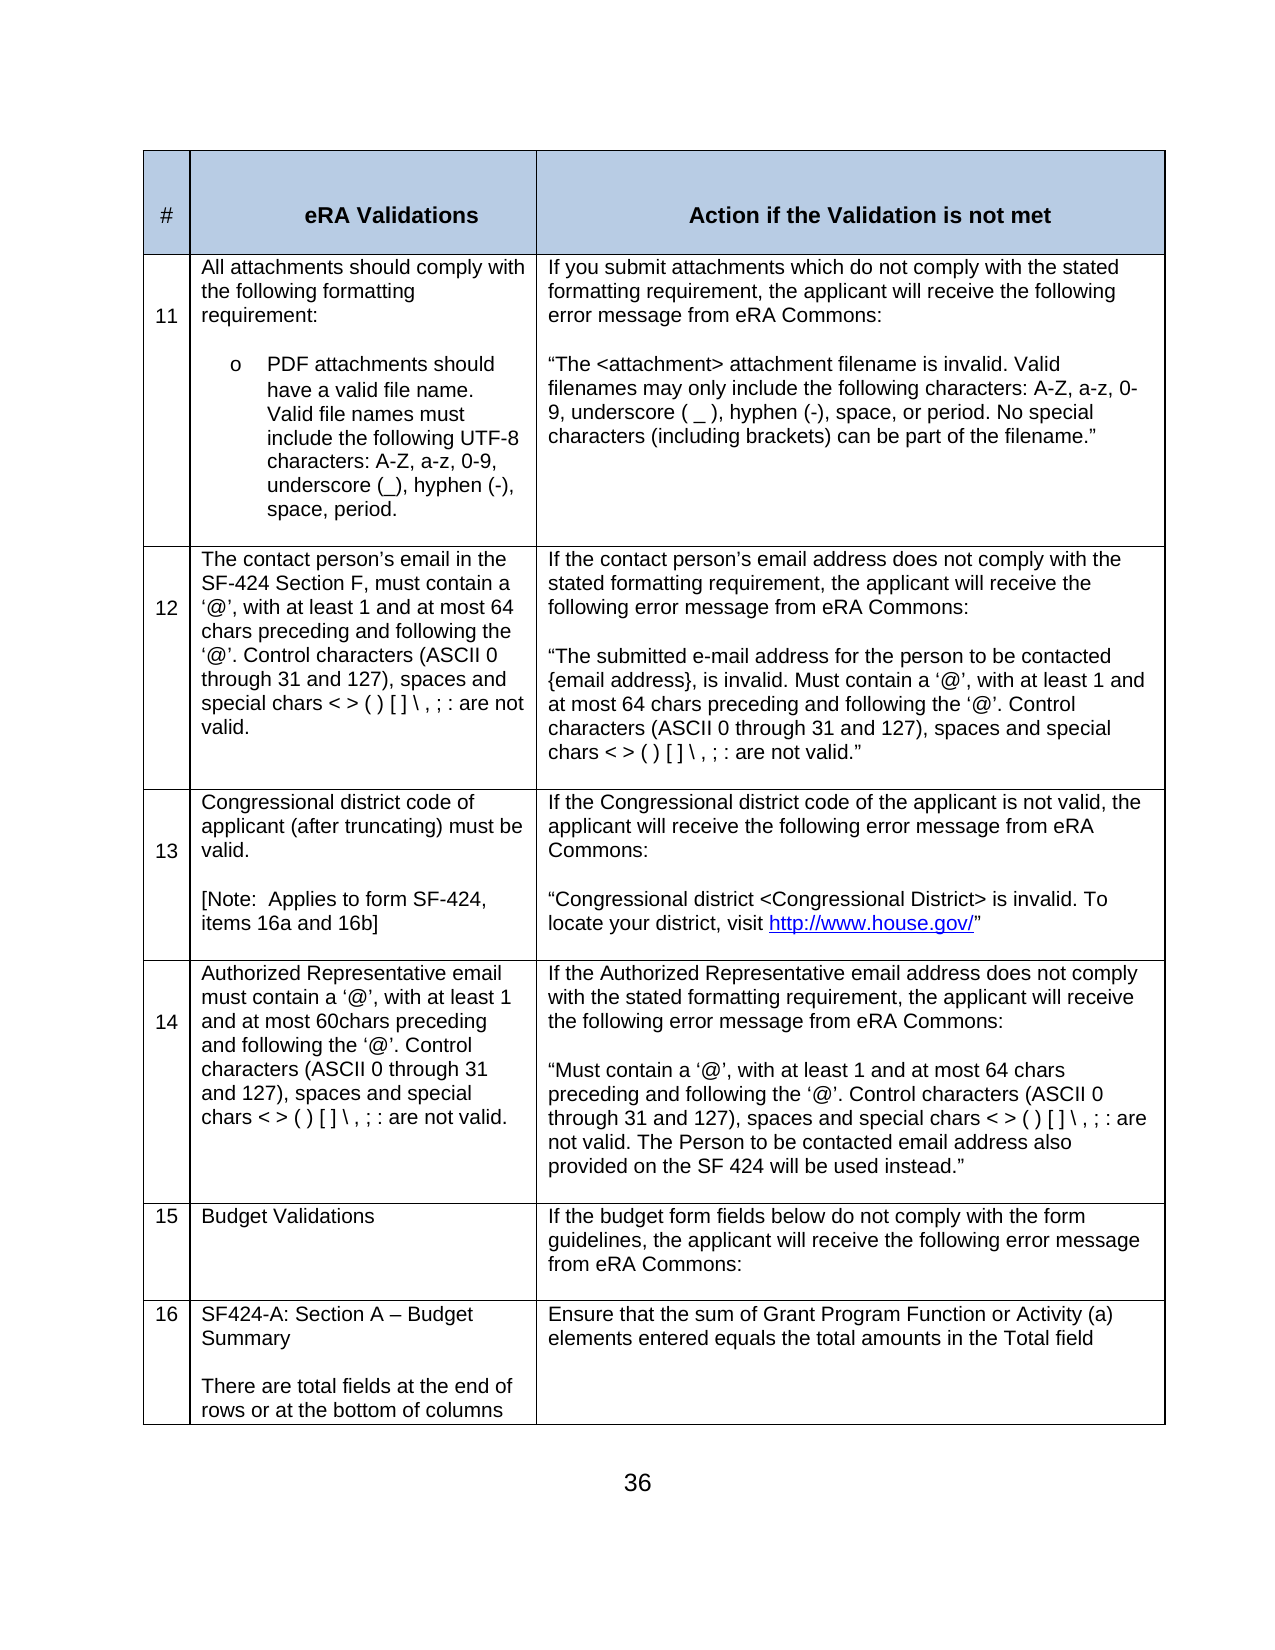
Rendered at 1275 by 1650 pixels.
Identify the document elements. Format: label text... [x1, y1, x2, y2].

table_cell If the budget form fields below do not comply with the form guidelines, the applicant will receive the following error message from eRA Commons: [537, 1204, 1164, 1300]
table_cell 12 13 [144, 790, 189, 960]
table_cell 16 [144, 1301, 189, 1424]
table_cell The contact person’s email in the SF-424 Section F, must contain a ‘@’, with at least 1 and at most 64 chars preceding and following the ‘@’. Control characters (ASCII 0 through 31 and 127), spaces and special chars < > ( ) [ ] \ , ; : are not valid. [191, 547, 536, 789]
table_cell 15 [144, 1204, 189, 1300]
table_header Action if the Validation is not met [537, 151, 1164, 254]
table_header # [144, 151, 189, 254]
table_cell 11 12 [144, 547, 189, 789]
table_cell If the Authorized Representative email address does not comply with the stated formatting requirement, the applicant will receive the following error message from eRA Commons: “Must contain a ‘@’, with at least 1 and at most 64 chars preceding and following the ‘@’. Control characters (ASCII 0 through 31 and 127), spaces and special chars < > ( ) [ ] \ , ; : are not valid. The Person to be contacted email address also provided on the SF 424 will be used instead.” [537, 961, 1164, 1202]
table_cell 10 11 [144, 255, 189, 546]
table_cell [537, 1301, 1164, 1424]
table_header eRA Validations [191, 151, 536, 254]
table_cell All attachments should comply with the following formatting requirement: PDF attachments should have a valid file name. Valid file names must include the following UTF-8 characters: A-Z, a-z, 0-9, underscore (_), hyphen (-), space, period. [191, 255, 536, 546]
table_cell If you submit attachments which do not comply with the stated formatting requirement, the applicant will receive the following error message from eRA Commons: “The <attachment> attachment filename is invalid. Valid filenames may only include the following characters: A-Z, a-z, 0-9, underscore ( _ ), hyphen (-), space, or period. No special characters (including brackets) can be part of the filename.” [537, 255, 1164, 546]
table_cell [191, 1301, 536, 1424]
table_cell Authorized Representative email must contain a ‘@’, with at least 1 and at most 60chars preceding and following the ‘@’. Control characters (ASCII 0 through 31 and 127), spaces and special chars < > ( ) [ ] \ , ; : are not valid. [191, 961, 536, 1202]
table_cell Congressional district code of applicant (after truncating) must be valid. [Note: Applies to form SF-424, items 16a and 16b] [191, 790, 536, 960]
table_cell Budget Validations [191, 1204, 536, 1300]
table_cell If the Congressional district code of the applicant is not valid, the applicant will receive the following error message from eRA Commons: “Congressional district <Congressional District> is invalid. To locate your district, visit http://www.house.gov/” [537, 790, 1164, 960]
table_cell If the contact person’s email address does not comply with the stated formatting requirement, the applicant will receive the following error message from eRA Commons: “The submitted e-mail address for the person to be contacted {email address}, is invalid. Must contain a ‘@’, with at least 1 and at most 64 chars preceding and following the ‘@’. Control characters (ASCII 0 through 31 and 127), spaces and special chars < > ( ) [ ] \ , ; : are not valid.” [537, 547, 1164, 789]
table_cell 13 14 [144, 961, 189, 1202]
